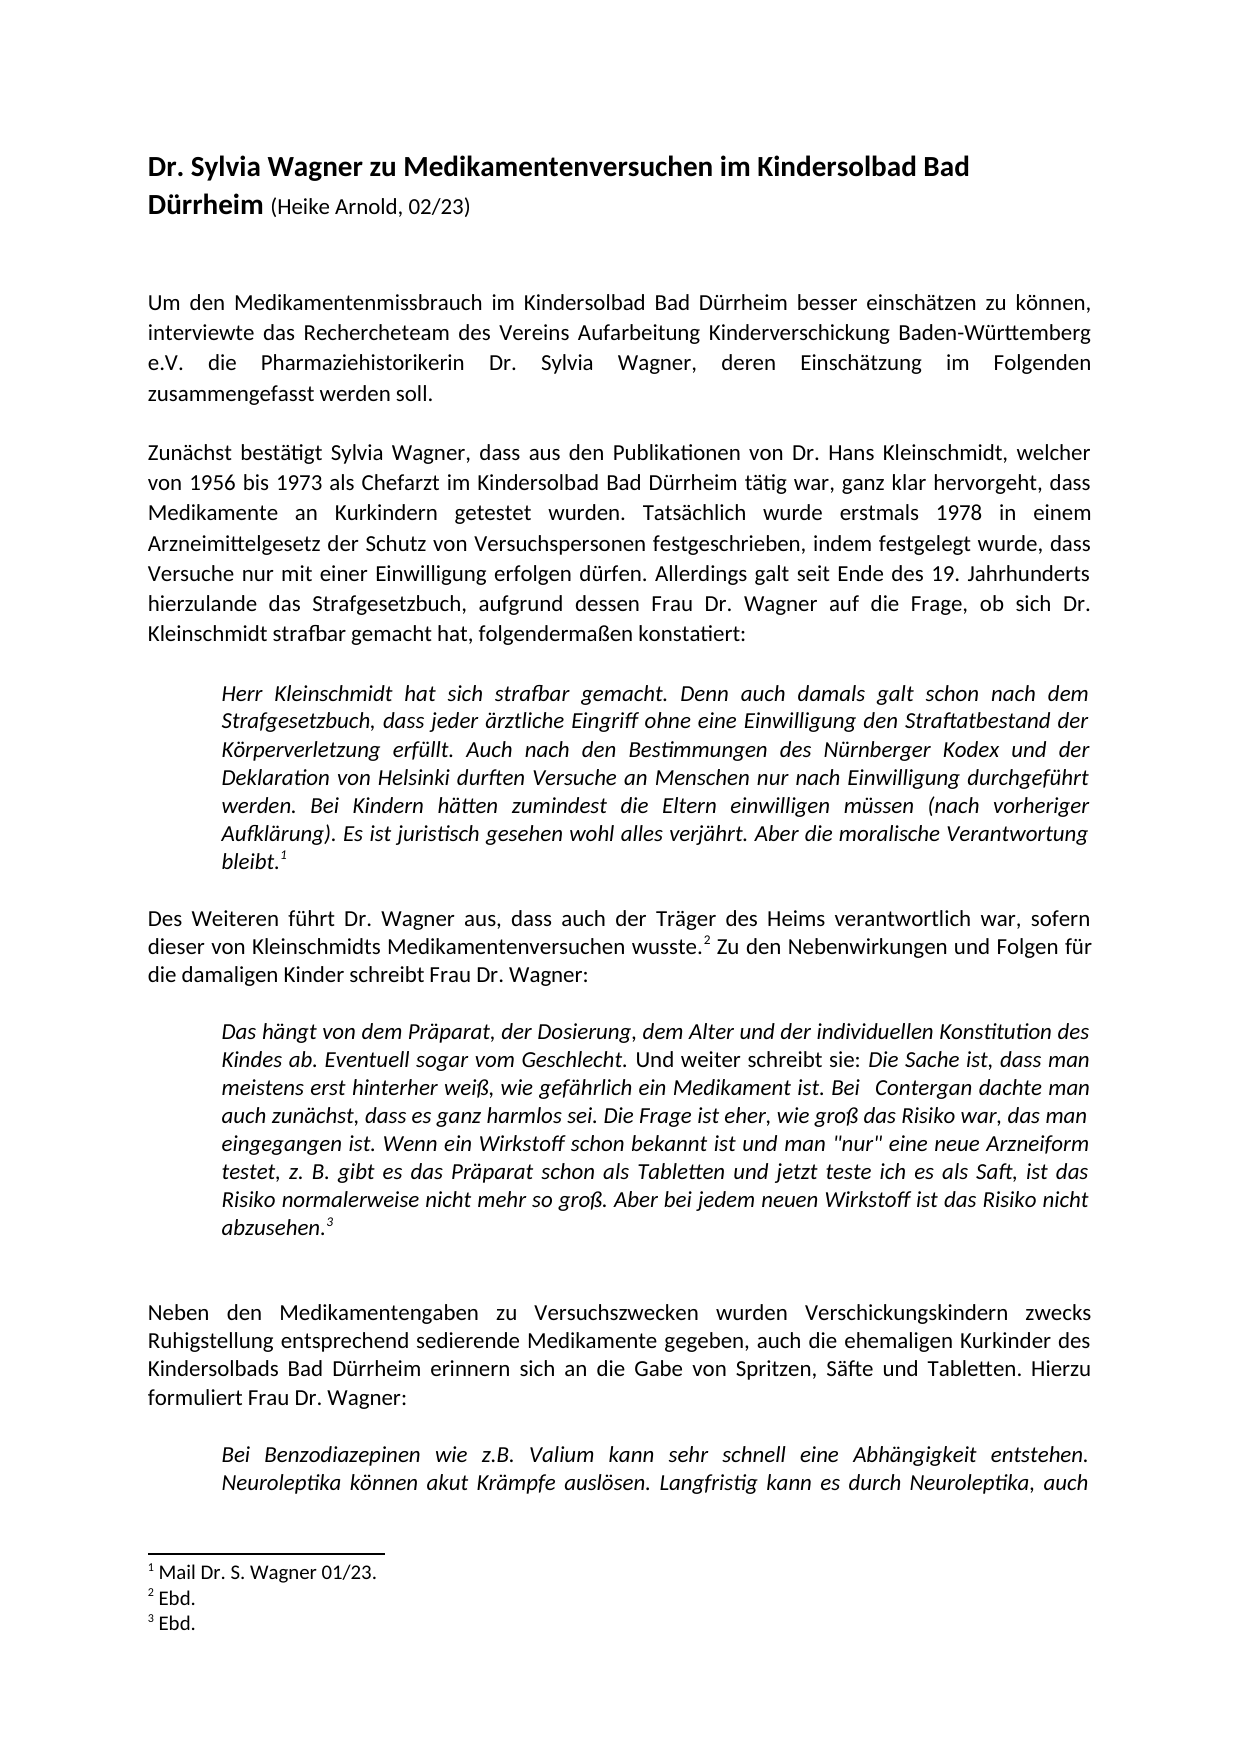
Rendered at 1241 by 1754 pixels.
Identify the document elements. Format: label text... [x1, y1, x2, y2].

text Des Weiteren führt Dr. Wagner aus, dass auch der Träger des Heims verantwortlich war, sofern dieser von Kleinschmidts Medikamentenversuchen wusste. Zu den Nebenwirkungen und Folgen für die damaligen Kinder schreibt Frau Dr. Wagner: [148, 904, 1093, 988]
text Zunächst bestätigt Sylvia Wagner, dass aus den Publikationen von Dr. Hans Kleinschmidt, welcher von 1956 bis 1973 als Chefarzt im Kindersolbad Bad Dürrheim tätig war, ganz klar hervorgeht, dass Medikamente an Kurkindern getestet wurden. Tatsächlich wurde erstmals 1978 in einem Arzneimittelgesetz der Schutz von Versuchspersonen festgeschrieben, indem festgelegt wurde, dass Versuche nur mit einer Einwilligung erfolgen dürfen. Allerdings galt seit Ende des 19. Jahrhunderts hierzulande das Strafgesetzbuch, aufgrund dessen Frau Dr. Wagner auf die Frage, ob sich Dr. Kleinschmidt strafbar gemacht hat, folgendermaßen konstatiert: [148, 438, 1093, 647]
text Dr. Sylvia Wagner zu Medikamentenversuchen im Kindersolbad Bad Dürrheim (Heike Arnold, 02/23) [148, 148, 1093, 222]
text Das hängt von dem Präparat, der Dosierung, dem Alter und der individuellen Konstitution des Kindes ab. Eventuell sogar vom Geschlecht. Und weiter schreibt sie: Die Sache ist, dass man meistens erst hinterher weiß, wie gefährlich ein Medikament ist. Bei Contergan dachte man auch zunächst, dass es ganz harmlos sei. Die Frage ist eher, wie groß das Risiko war, das man eingegangen ist. Wenn ein Wirkstoff schon bekannt ist und man "nur" eine neue Arzneiform testet, z. B. gibt es das Präparat schon als Tabletten und jetzt teste ich es als Saft, ist das Risiko normalerweise nicht mehr so groß. Aber bei jedem neuen Wirkstoff ist das Risiko nicht abzusehen. [221, 1017, 1093, 1269]
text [221, 1440, 1093, 1496]
text Um den Medikamentenmissbrauch im Kindersolbad Bad Dürrheim besser einschätzen zu können, interviewte das Rechercheteam des Vereins Aufarbeitung Kinderverschickung Baden-Württemberg e.V. die Pharmaziehistorikerin Dr. Sylvia Wagner, deren Einschätzung im Folgenden zusammengefasst werden soll. [148, 288, 1093, 407]
text Neben den Medikamentengaben zu Versuchszwecken wurden Verschickungskindern zwecks Ruhigstellung entsprechend sedierende Medikamente gegeben, auch die ehemaligen Kurkinder des Kindersolbads Bad Dürrheim erinnern sich an die Gabe von Spritzen, Säfte und Tabletten. Hierzu formuliert Frau Dr. Wagner: [148, 1298, 1093, 1411]
text Herr Kleinschmidt hat sich strafbar gemacht. Denn auch damals galt schon nach dem Strafgesetzbuch, dass jeder ärztliche Eingriff ohne eine Einwilligung den Straftatbestand der Körperverletzung erfüllt. Auch nach den Bestimmungen des Nürnberger Kodex und der Deklaration von Helsinki durften Versuche an Menschen nur nach Einwilligung durchgeführt werden. Bei Kindern hätten zumindest die Eltern einwilligen müssen (nach vorheriger Aufklärung). Es ist juristisch gesehen wohl alles verjährt. Aber die moralische Verantwortung bleibt. [221, 679, 1093, 875]
